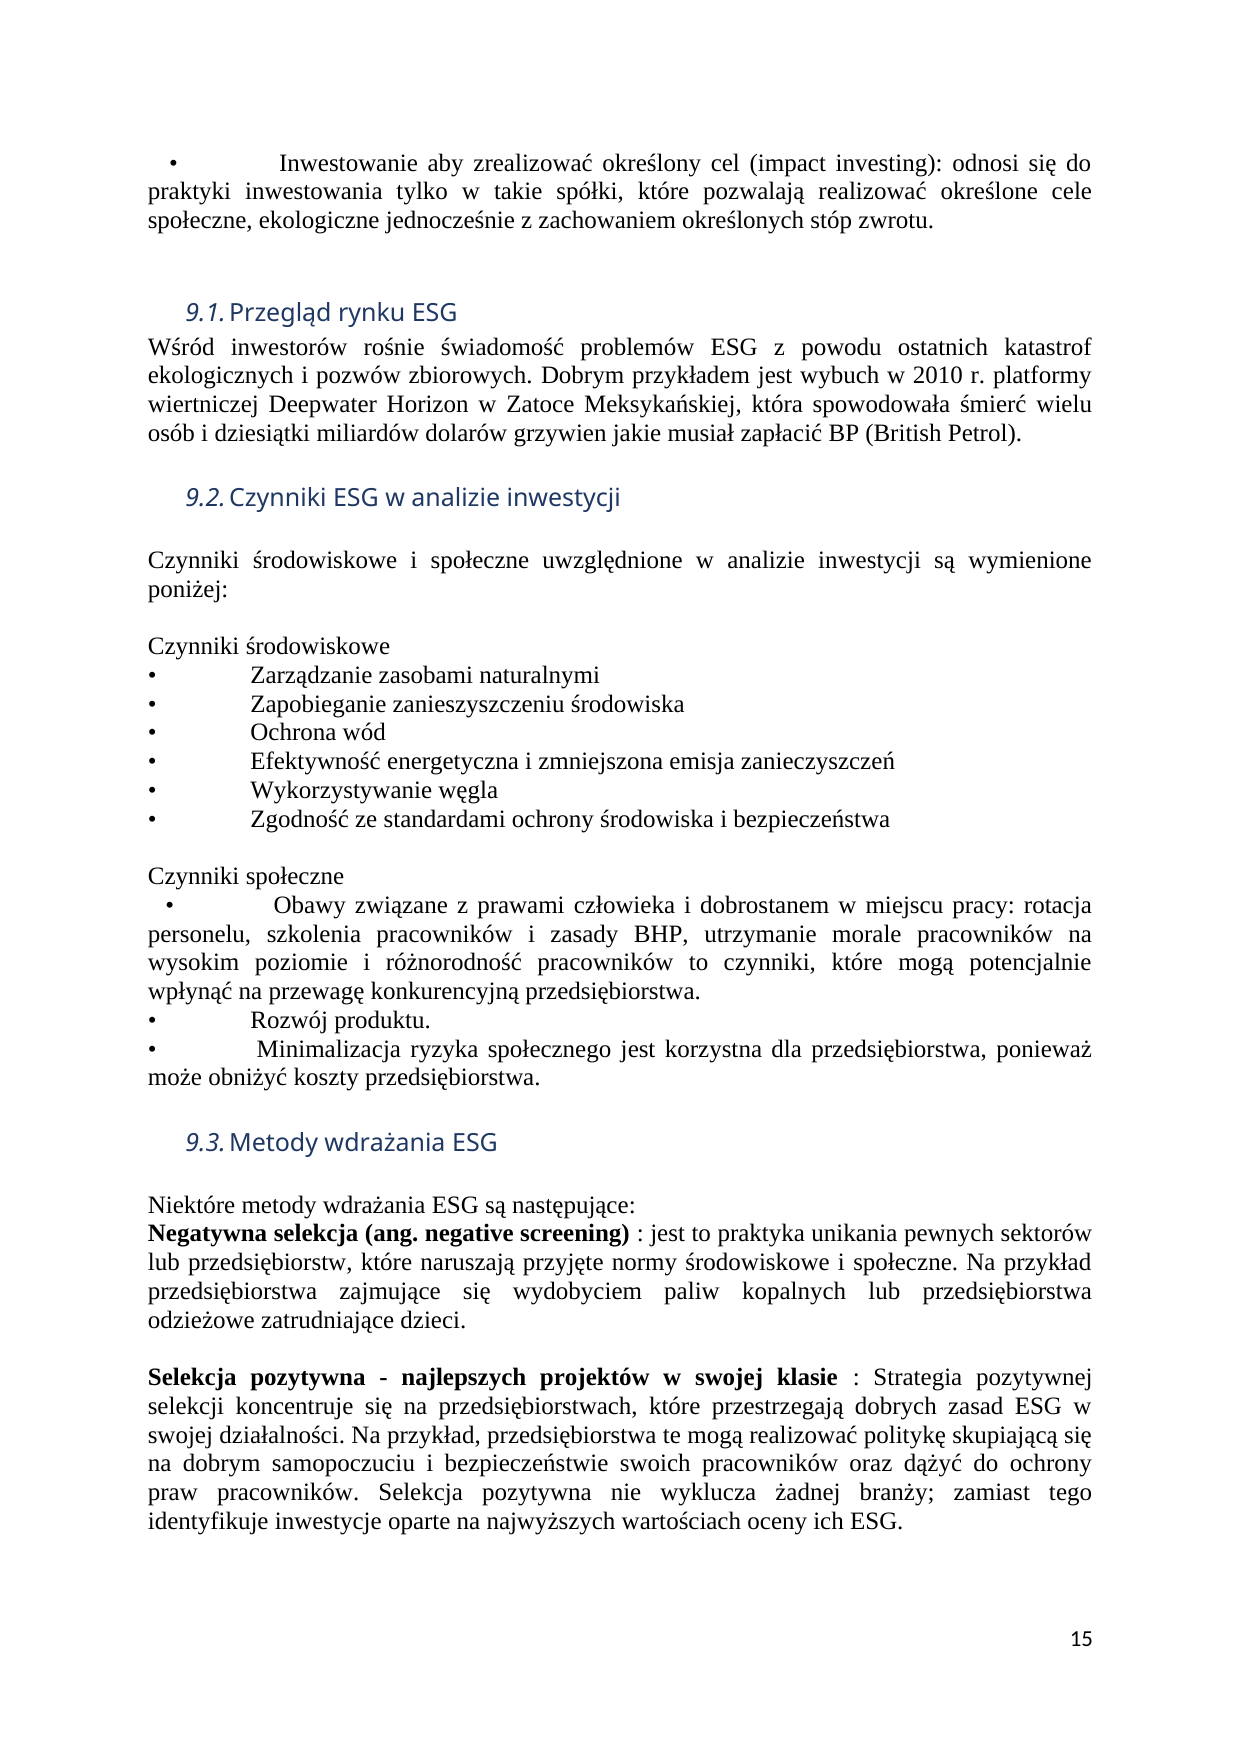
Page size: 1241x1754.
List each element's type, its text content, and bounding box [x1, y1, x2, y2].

text • Wykorzystywanie węgla [148, 775, 1093, 804]
text • Zarządzanie zasobami naturalnymi [148, 660, 1093, 689]
text Czynniki środowiskowe [148, 631, 1093, 660]
text Selekcja pozytywna - najlepszych projektów w swojej klasie : Strategia pozytywnej selekcji koncentruje się na przedsiębiorstwach, które przestrzegają dobrych zasad ESG w swojej działalności. Na przykład, przedsiębiorstwa te mogą realizować politykę skupiającą się na dobrym samopoczuciu i bezpieczeństwie swoich pracowników oraz dążyć do ochrony praw pracowników. Selekcja pozytywna nie wyklucza żadnej branży; zamiast tego identyfikuje inwestycje oparte na najwyższych wartościach oceny ich ESG. [148, 1362, 1093, 1535]
text • Rozwój produktu. [148, 1005, 1093, 1034]
subtitle Przegląd rynku ESG [185, 295, 1093, 329]
text Niektóre metody wdrażania ESG są następujące: [148, 1190, 1093, 1218]
text Czynniki środowiskowe i społeczne uwzględnione w analizie inwestycji są wymienione poniżej: [148, 545, 1093, 602]
text Negatywna selekcja (ang. negative screening) : jest to praktyka unikania pewnych sektorów lub przedsiębiorstw, które naruszają przyjęte normy środowiskowe i społeczne. Na przykład przedsiębiorstwa zajmujące się wydobyciem paliw kopalnych lub przedsiębiorstwa odzieżowe zatrudniające dzieci. [148, 1218, 1093, 1333]
text • Inwestowanie aby zrealizować określony cel (impact investing): odnosi się do praktyki inwestowania tylko w takie spółki, które pozwalają realizować określone cele społeczne, ekologiczne jednocześnie z zachowaniem określonych stóp zwrotu. [110, 148, 1093, 234]
text Wśród inwestorów rośnie świadomość problemów ESG z powodu ostatnich katastrof ekologicznych i pozwów zbiorowych. Dobrym przykładem jest wybuch w 2010 r. platformy wiertniczej Deepwater Horizon w Zatoce Meksykańskiej, która spowodowała śmierć wielu osób i dziesiątki miliardów dolarów grzywien jakie musiał zapłacić BP (British Petrol). [148, 332, 1093, 447]
text • Zapobieganie zanieszyszczeniu środowiska [148, 689, 1093, 717]
subtitle Czynniki ESG w analizie inwestycji [185, 479, 1093, 513]
text • Minimalizacja ryzyka społecznego jest korzystna dla przedsiębiorstwa, ponieważ może obniżyć koszty przedsiębiorstwa. [148, 1034, 1093, 1091]
text • Obawy związane z prawami człowieka i dobrostanem w miejscu pracy: rotacja personelu, szkolenia pracowników i zasady BHP, utrzymanie morale pracowników na wysokim poziomie i różnorodność pracowników to czynniki, które mogą potencjalnie wpłynąć na przewagę konkurencyjną przedsiębiorstwa. [110, 890, 1093, 1005]
text Czynniki społeczne [148, 861, 1093, 890]
subtitle Metody wdrażania ESG [185, 1124, 1093, 1158]
text • Efektywność energetyczna i zmniejszona emisja zanieczyszczeń [148, 746, 1093, 775]
text • Ochrona wód [148, 717, 1093, 746]
text • Zgodność ze standardami ochrony środowiska i bezpieczeństwa [148, 804, 1093, 832]
